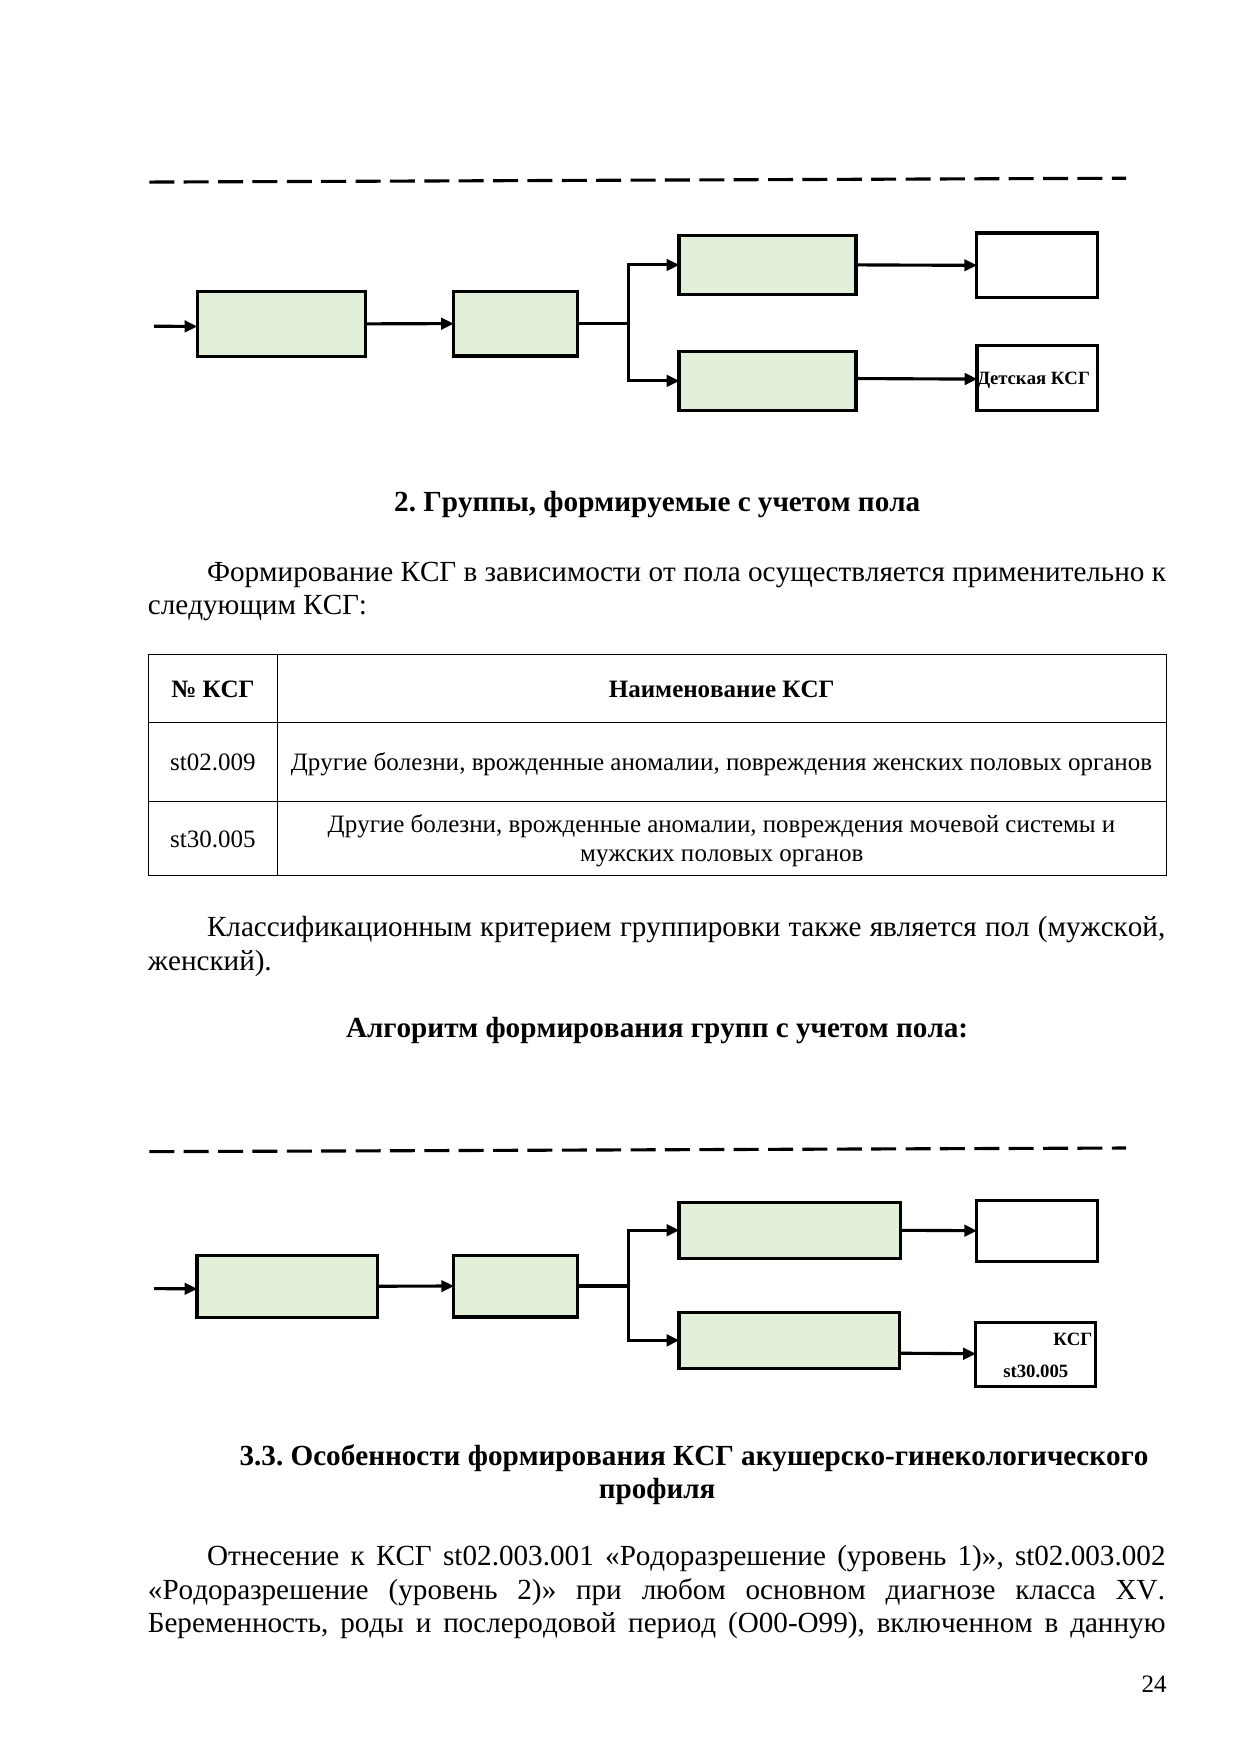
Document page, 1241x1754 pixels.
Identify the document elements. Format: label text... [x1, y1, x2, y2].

text Формирование КСГ в зависимости от пола осуществляется применительно к следующим КСГ: [148, 554, 1166, 621]
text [148, 1538, 1166, 1639]
text 2. Группы, формируемые с учетом пола [148, 484, 1166, 517]
text 3.3. Особенности формирования КСГ акушерско-гинекологического профиля [148, 1438, 1166, 1505]
text Классификационным критерием группировки также является пол (мужской, женский). [148, 909, 1166, 976]
table_cell st02.009 [149, 723, 277, 801]
table_cell Другие болезни, врожденные аномалии, повреждения женских половых органов [278, 723, 1166, 801]
table_cell st30.005 [149, 802, 277, 874]
text Алгоритм формирования групп с учетом пола: [148, 1010, 1166, 1043]
table_header № КСГ [149, 655, 277, 722]
table_cell Другие болезни, врожденные аномалии, повреждения мочевой системы и мужских половых органов [278, 802, 1166, 874]
table_header Наименование КСГ [278, 655, 1166, 722]
